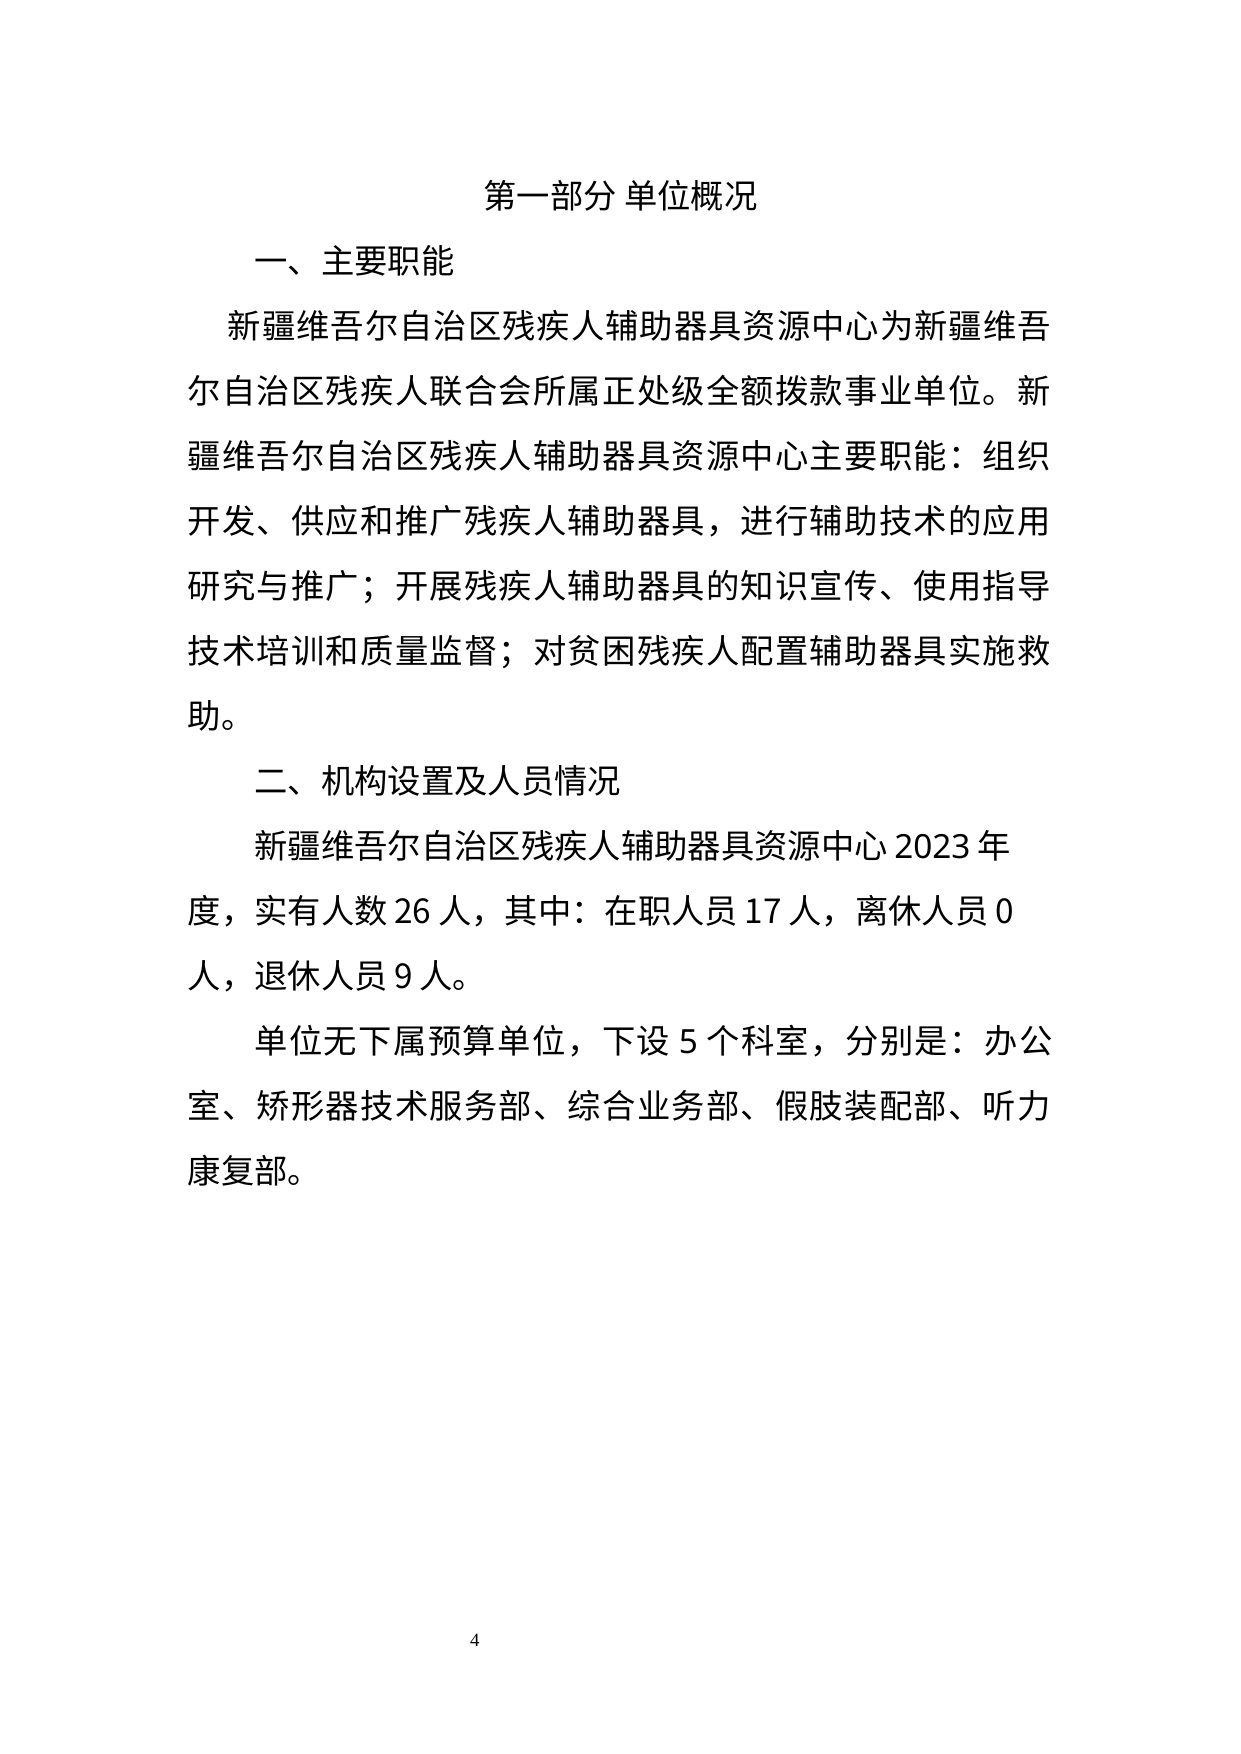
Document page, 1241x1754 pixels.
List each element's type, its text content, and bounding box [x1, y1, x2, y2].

text 第一部分 单位概况 [187, 162, 1053, 227]
text 二、机构设置及人员情况 [187, 747, 1053, 812]
text 一、主要职能 [187, 227, 1053, 292]
text 单位无下属预算单位，下设5个科室，分别是：办公室、矫形器技术服务部、综合业务部、假肢装配部、听力康复部。 [187, 1007, 1053, 1202]
text 新疆维吾尔自治区残疾人辅助器具资源中心为新疆维吾尔自治区残疾人联合会所属正处级全额拨款事业单位。新疆维吾尔自治区残疾人辅助器具资源中心主要职能：组织开发、供应和推广残疾人辅助器具，进行辅助技术的应用研究与推广；开展残疾人辅助器具的知识宣传、使用指导、技术培训和质量监督；对贫困残疾人配置辅助器具实施救助。 [187, 292, 1053, 747]
text 新疆维吾尔自治区残疾人辅助器具资源中心2023年度，实有人数26人，其中：在职人员17人，离休人员0人，退休人员9人。 [187, 812, 1053, 1007]
